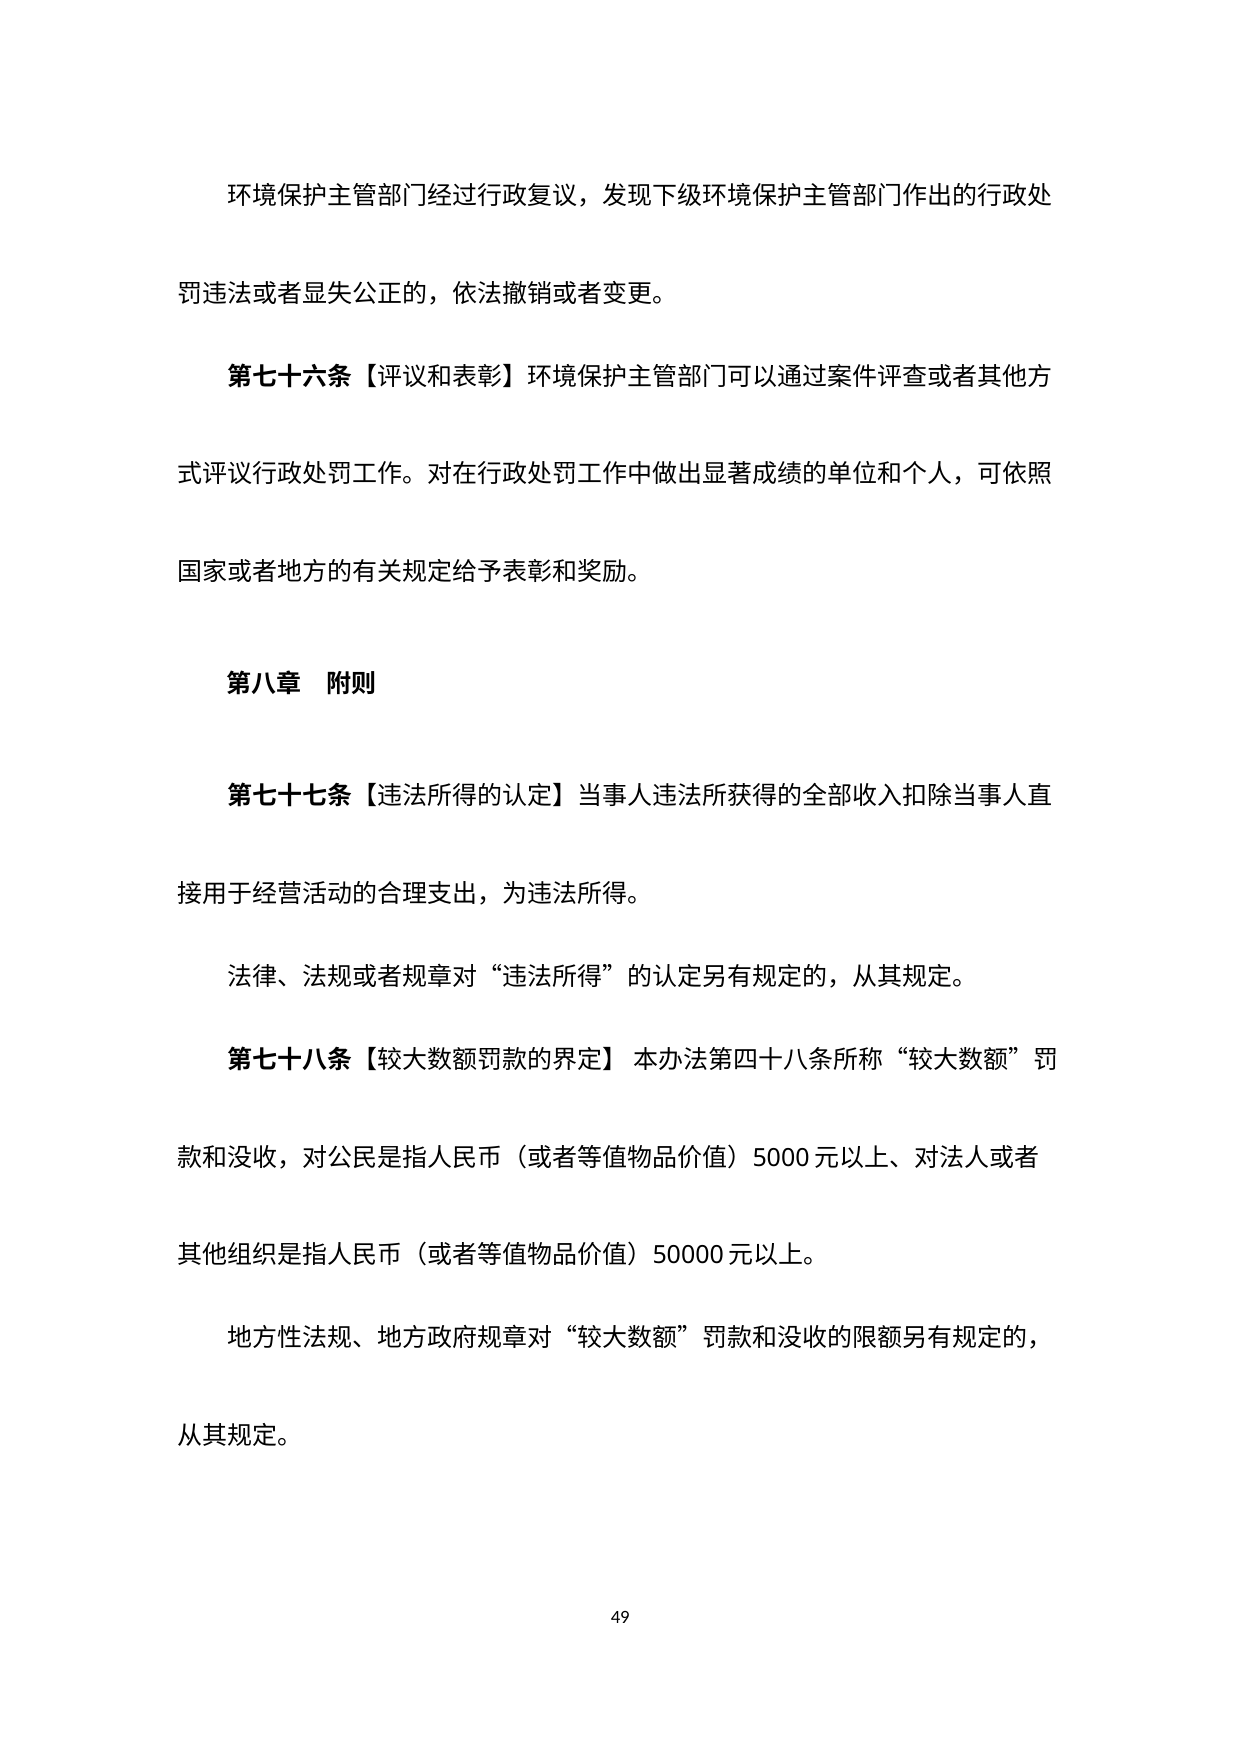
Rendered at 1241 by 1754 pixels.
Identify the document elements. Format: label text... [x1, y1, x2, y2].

text 第七十七条【违法所得的认定】当事人违法所获得的全部收入扣除当事人直接用于经营活动的合理支出，为违法所得。 [177, 761, 1063, 924]
text 地方性法规、地方政府规章对“较大数额”罚款和没收的限额另有规定的，从其规定。 [177, 1303, 1063, 1466]
text 环境保护主管部门经过行政复议，发现下级环境保护主管部门作出的行政处罚违法或者显失公正的，依法撤销或者变更。 [177, 161, 1063, 324]
text 第七十六条【评议和表彰】环境保护主管部门可以通过案件评查或者其他方式评议行政处罚工作。对在行政处罚工作中做出显著成绩的单位和个人，可依照国家或者地方的有关规定给予表彰和奖励。 [177, 342, 1063, 602]
text 第七十八条【较大数额罚款的界定】 本办法第四十八条所称“较大数额”罚款和没收，对公民是指人民币（或者等值物品价值）5000元以上、对法人或者其他组织是指人民币（或者等值物品价值）50000元以上。 [177, 1025, 1063, 1285]
text 法律、法规或者规章对“违法所得”的认定另有规定的，从其规定。 [177, 942, 1063, 1007]
subtitle 第八章 附则 [177, 649, 1063, 714]
